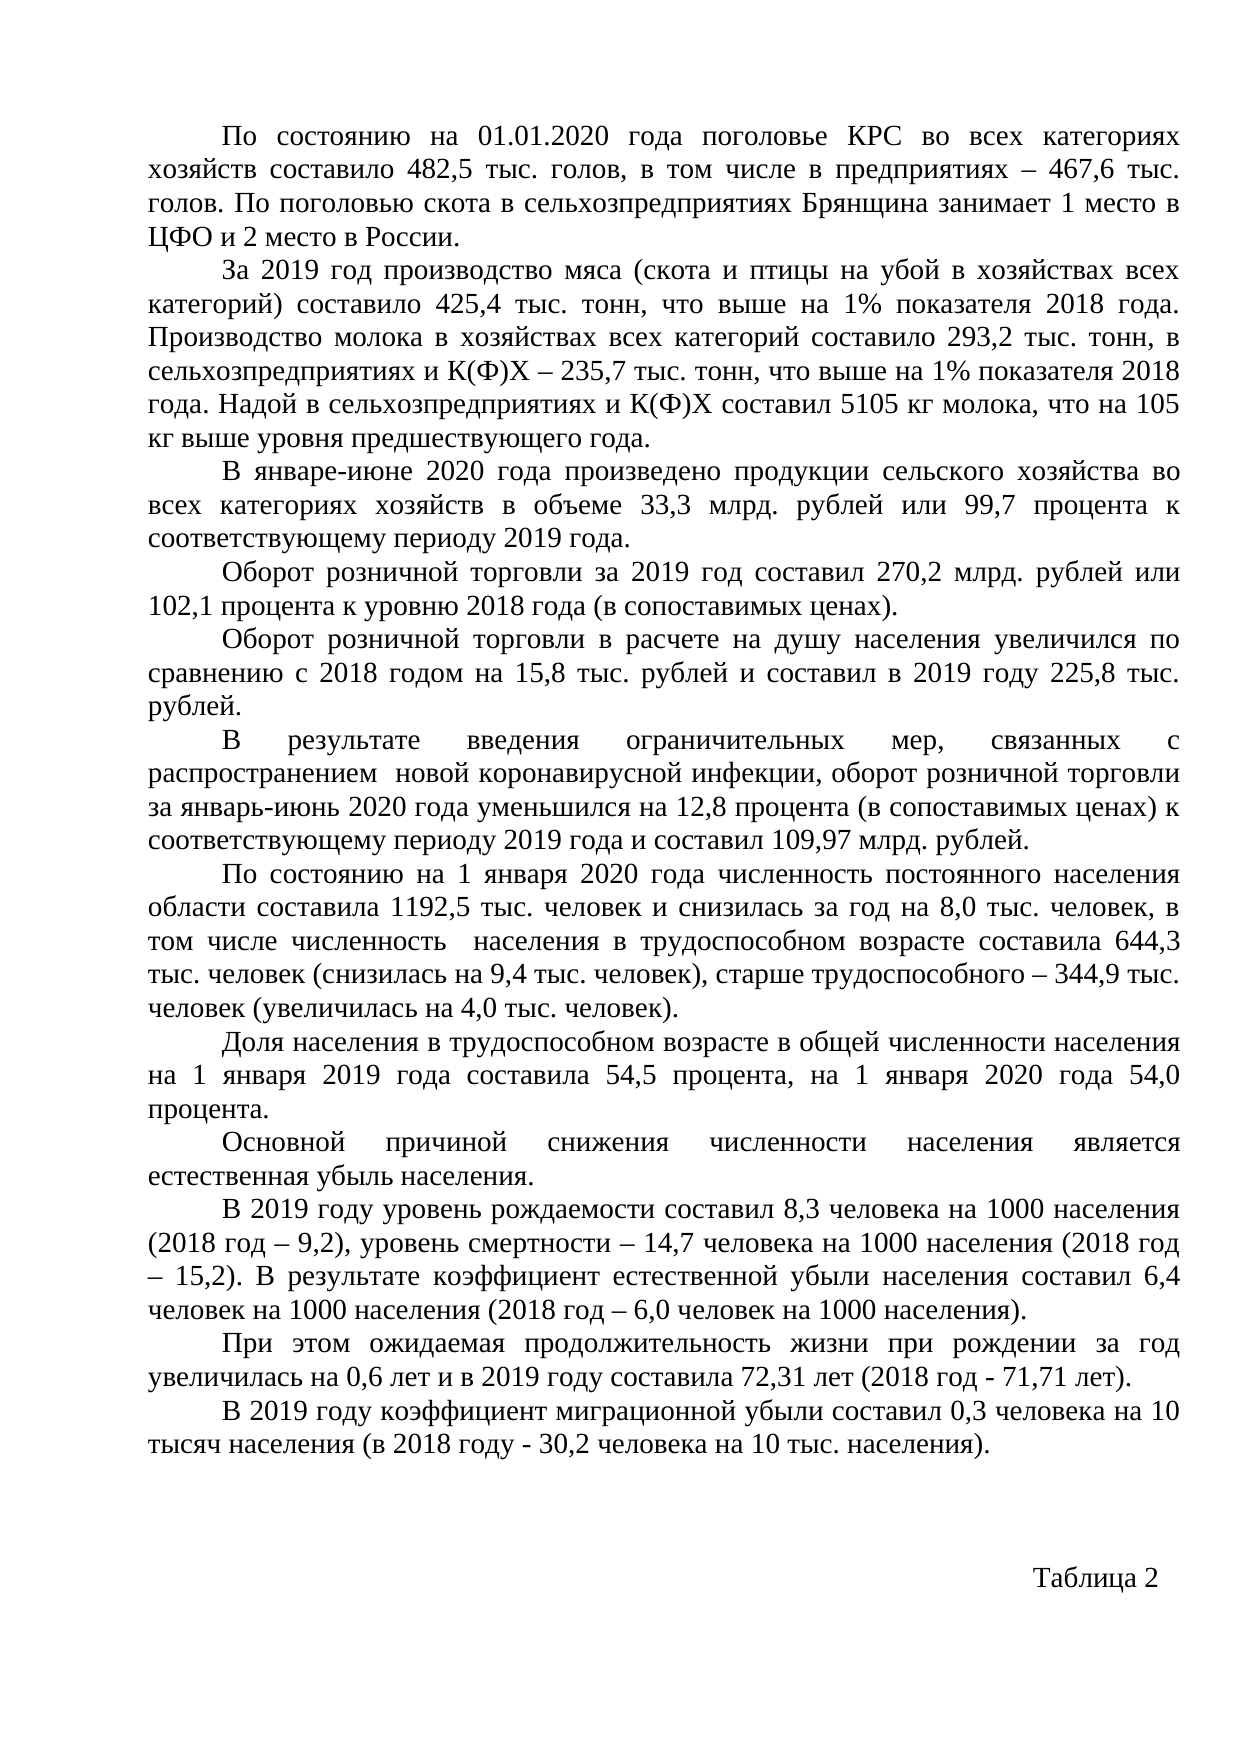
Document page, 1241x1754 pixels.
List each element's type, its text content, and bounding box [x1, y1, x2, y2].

text В 2019 году уровень рождаемости составил 8,3 человека на 1000 населения (2018 год – 9,2), уровень смертности – 14,7 человека на 1000 населения (2018 год – 15,2). В результате коэффициент естественной убыли населения составил 6,4 человек на 1000 населения (2018 год – 6,0 человек на 1000 населения). [148, 1191, 1181, 1326]
text В 2019 году коэффициент миграционной убыли составил 0,3 человека на 10 тысяч населения (в 2018 году - 30,2 человека на 10 тыс. населения). [148, 1393, 1181, 1460]
text По состоянию на 1 января 2020 года численность постоянного населения области составила 1192,5 тыс. человек и снизилась за год на 8,0 тыс. человек, в том числе численность населения в трудоспособном возрасте составила 644,3 тыс. человек (снизилась на 9,4 тыс. человек), старше трудоспособного – 344,9 тыс. человек (увеличилась на 4,0 тыс. человек). [148, 856, 1181, 1024]
text В результате введения ограничительных мер, связанных с распространением новой коронавирусной инфекции, оборот розничной торговли за январь-июнь 2020 года уменьшился на 12,8 процента (в сопоставимых ценах) к соответствующему периоду 2019 года и составил 109,97 млрд. рублей. [148, 722, 1181, 856]
text Доля населения в трудоспособном возрасте в общей численности населения на 1 января 2019 года составила 54,5 процента, на 1 января 2020 года 54,0 процента. [148, 1024, 1181, 1124]
text Оборот розничной торговли за 2019 год составил 270,2 млрд. рублей или 102,1 процента к уровню 2018 года (в сопоставимых ценах). [148, 554, 1181, 621]
text По состоянию на 01.01.2020 года поголовье КРС во всех категориях хозяйств составило 482,5 тыс. голов, в том числе в предприятиях – 467,6 тыс. голов. По поголовью скота в сельхозпредприятиях Брянщина занимает 1 место в ЦФО и 2 место в России. [148, 118, 1181, 252]
text При этом ожидаемая продолжительность жизни при рождении за год увеличилась на 0,6 лет и в 2019 году составила 72,31 лет (2018 год - 71,71 лет). [148, 1326, 1181, 1393]
text В январе-июне 2020 года произведено продукции сельского хозяйства во всех категориях хозяйств в объеме 33,3 млрд. рублей или 99,7 процента к соответствующему периоду 2019 года. [148, 453, 1181, 554]
text За 2019 год производство мяса (скота и птицы на убой в хозяйствах всех категорий) составило 425,4 тыс. тонн, что выше на 1% показателя 2018 года. Производство молока в хозяйствах всех категорий составило 293,2 тыс. тонн, в сельхозпредприятиях и К(Ф)Х – 235,7 тыс. тонн, что выше на 1% показателя 2018 года. Надой в сельхозпредприятиях и К(Ф)Х составил 5105 кг молока, что на 105 кг выше уровня предшествующего года. [148, 252, 1181, 453]
text Таблица 2 [959, 1560, 1181, 1594]
text Оборот розничной торговли в расчете на душу населения увеличился по сравнению с 2018 годом на 15,8 тыс. рублей и составил в 2019 году 225,8 тыс. рублей. [148, 621, 1181, 722]
text Основной причиной снижения численности населения является естественная убыль населения. [148, 1124, 1181, 1191]
